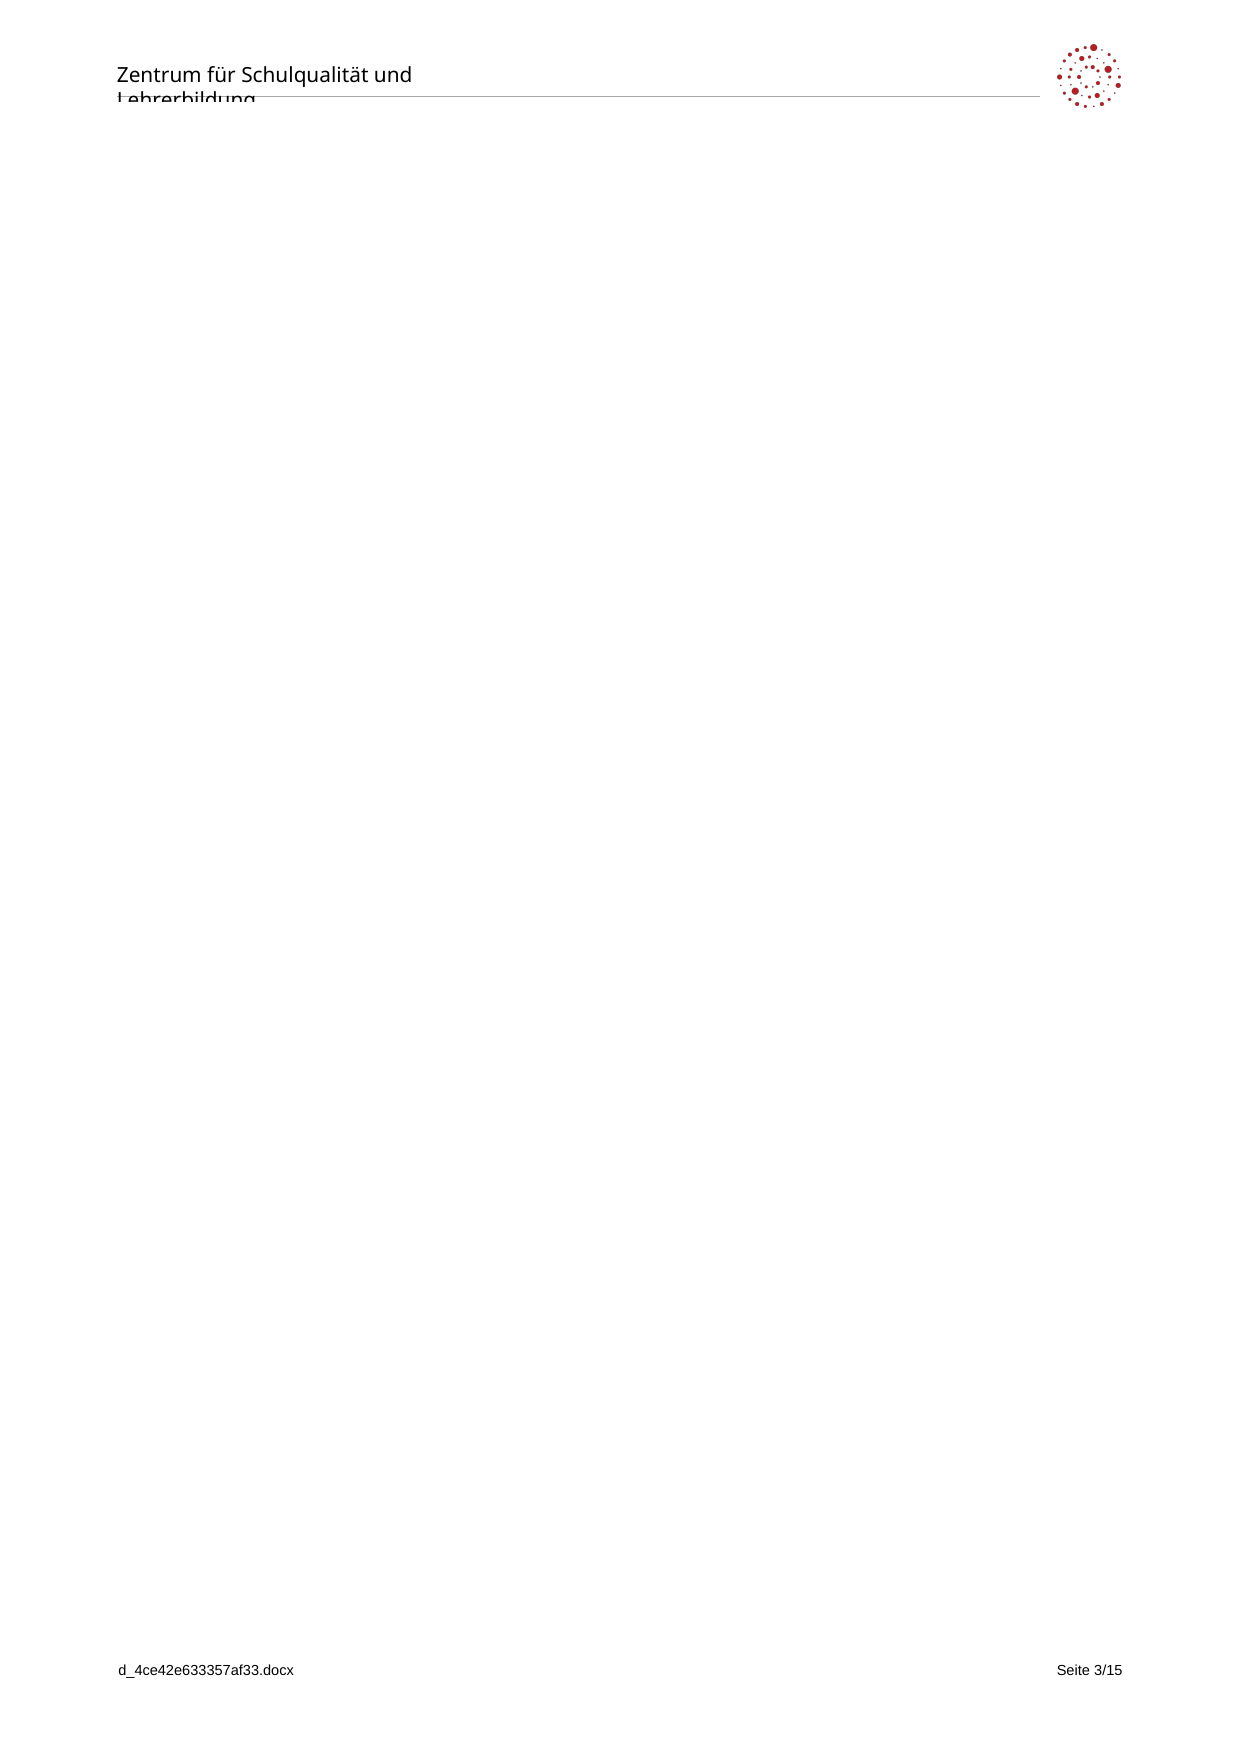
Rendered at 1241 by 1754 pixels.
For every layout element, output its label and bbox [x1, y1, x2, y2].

picture [1056, 40, 1122, 112]
